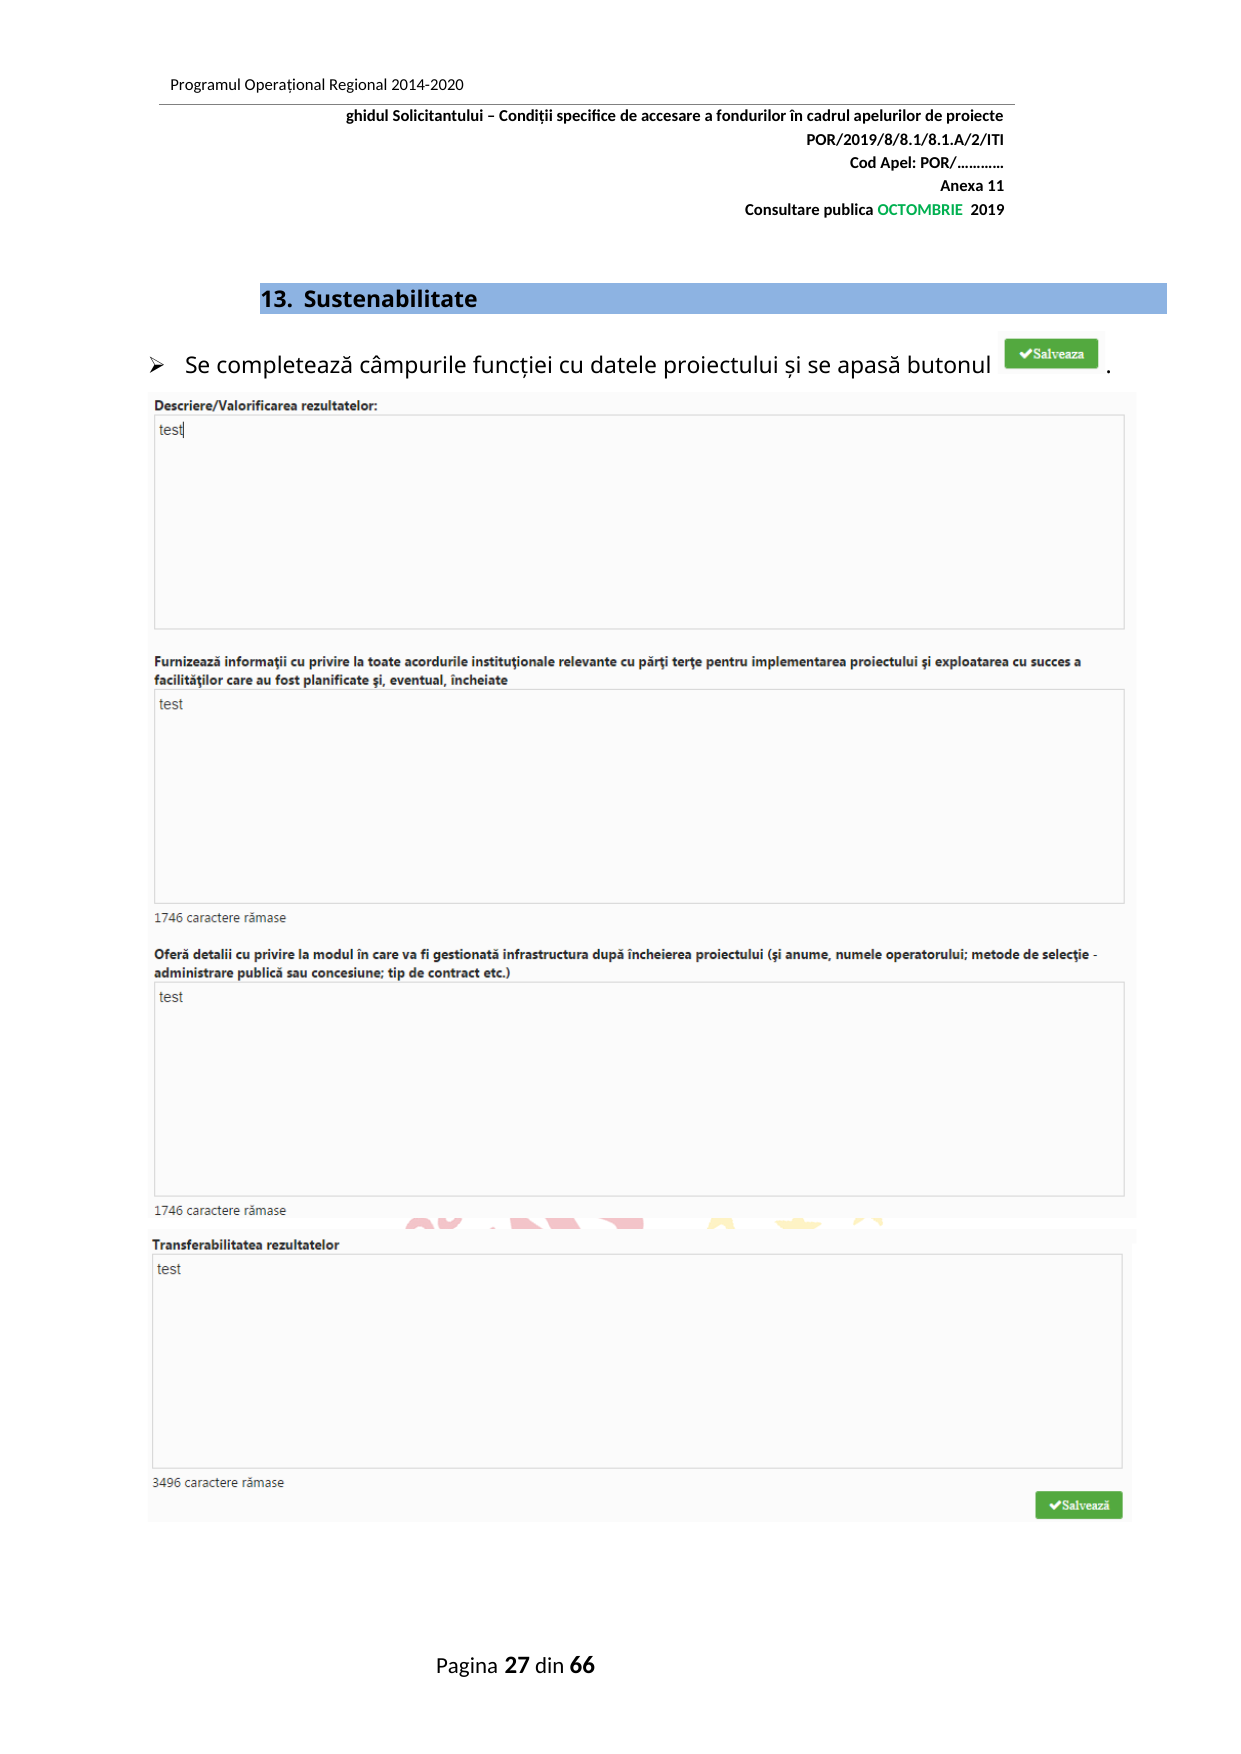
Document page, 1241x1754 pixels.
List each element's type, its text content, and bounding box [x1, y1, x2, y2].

subtitle Sustenabilitate [260, 283, 1167, 314]
picture [147, 380, 1159, 1564]
picture [155, 325, 1159, 374]
